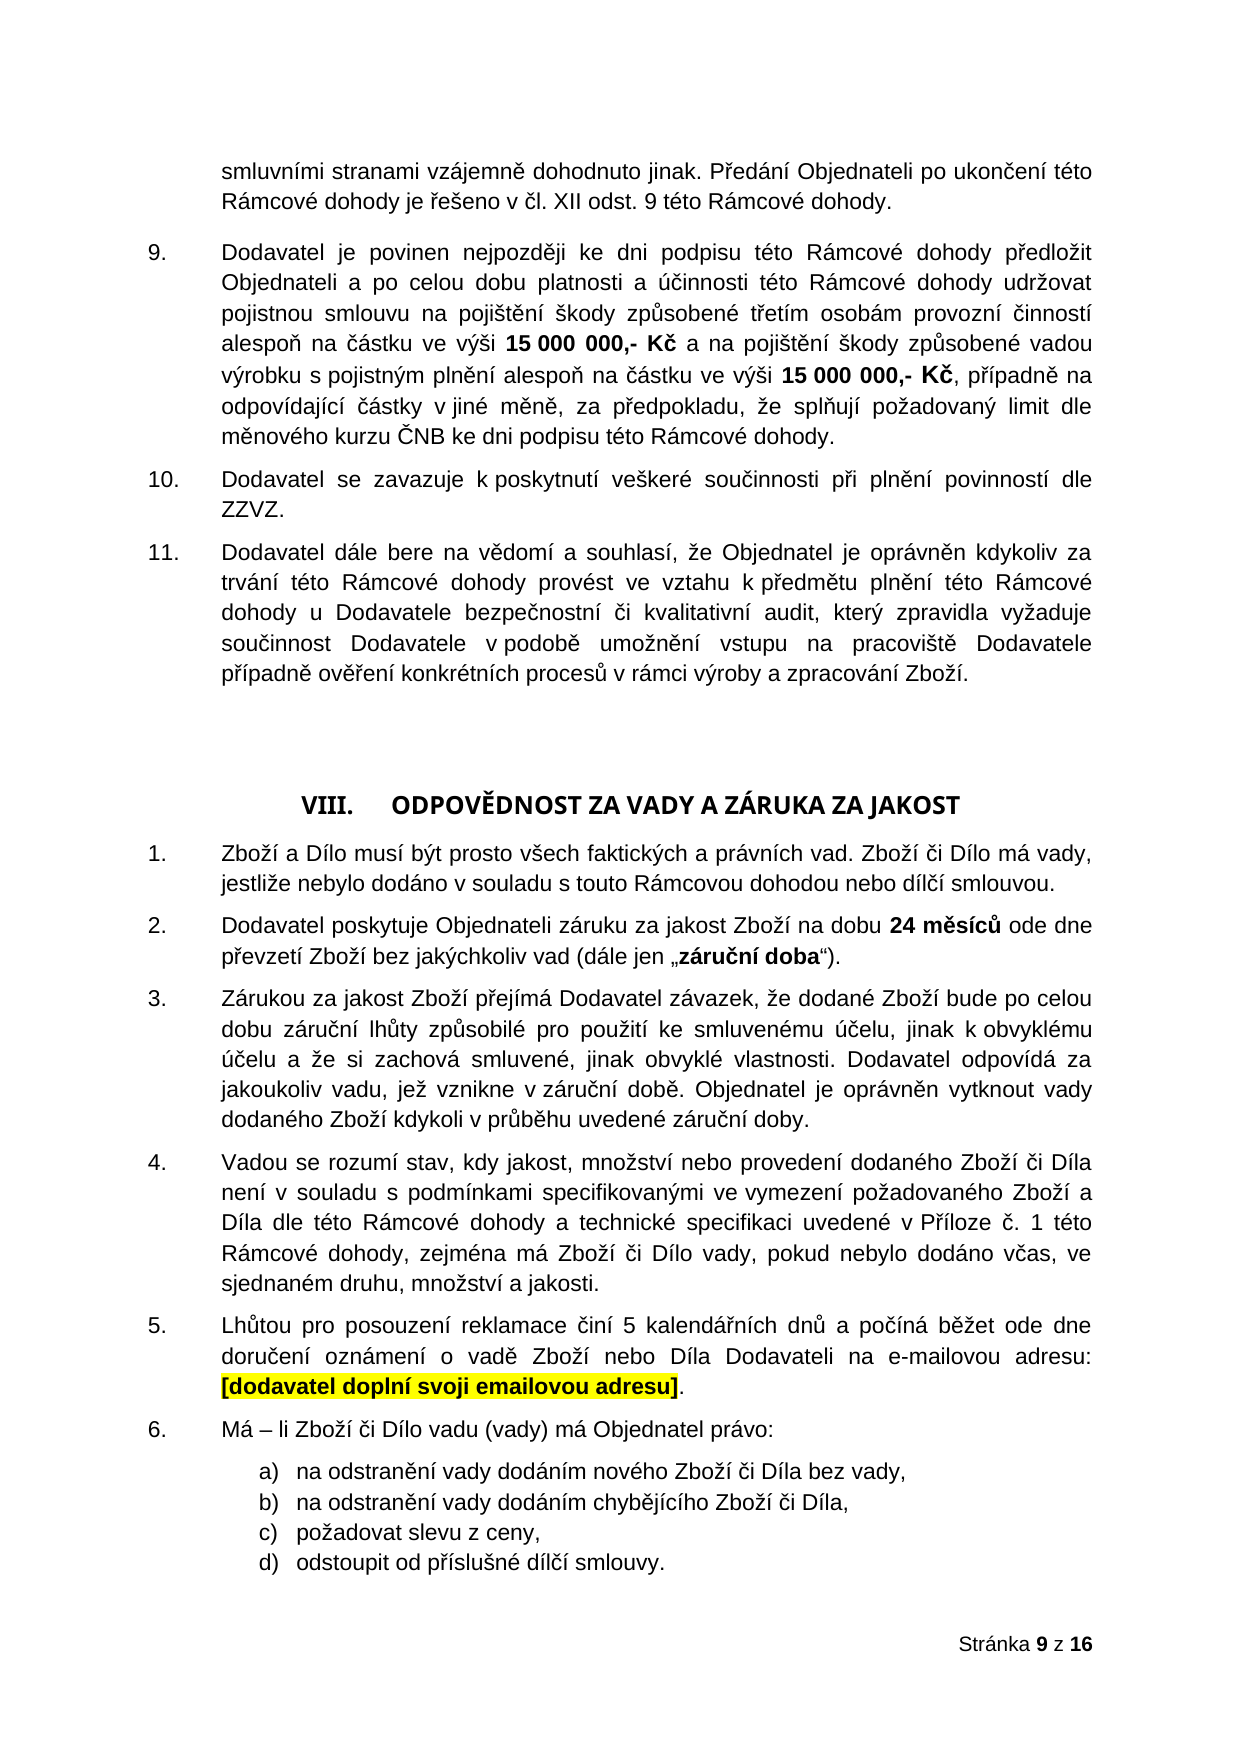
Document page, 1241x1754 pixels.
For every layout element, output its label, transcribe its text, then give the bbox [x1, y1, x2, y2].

list Dodavatel je povinen nejpozději ke dni podpisu této Rámcové dohody předložit Objednateli a po celou dobu platnosti a účinnosti této Rámcové dohody udržovat pojistnou smlouvu na pojištění škody způsobené třetím osobám provozní činností alespoň na částku ve výši 15 000 000,- Kč a na pojištění škody způsobené vadou výrobku s pojistným plnění alespoň na částku ve výši 15 000 000,- Kč, případně na odpovídající částky v jiné měně, za předpokladu, že splňují požadovaný limit dle měnového kurzu ČNB ke dni podpisu této Rámcové dohody. [148, 239, 1092, 449]
list odstoupit od příslušné dílčí smlouvy. [259, 1549, 1092, 1575]
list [148, 158, 1092, 214]
list Má – li Zboží či Dílo vadu (vady) má Objednatel právo: [148, 1416, 1092, 1442]
list požadovat slevu z ceny, [259, 1519, 1092, 1545]
list Dodavatel poskytuje Objednateli záruku za jakost Zboží na dobu 24 měsíců ode dne převzetí Zboží bez jakýchkoliv vad (dále jen „záruční doba“). [148, 912, 1092, 969]
list Lhůtou pro posouzení reklamace činí 5 kalendářních dnů a počíná běžet ode dne doručení oznámení o vadě Zboží nebo Díla Dodavateli na e-mailovou adresu: [dodavatel doplní svoji emailovou adresu]. [148, 1312, 1092, 1399]
list Dodavatel dále bere na vědomí a souhlasí, že Objednatel je oprávněn kdykoliv za trvání této Rámcové dohody provést ve vztahu k předmětu plnění této Rámcové dohody u Dodavatele bezpečnostní či kvalitativní audit, který zpravidla vyžaduje součinnost Dodavatele v podobě umožnění vstupu na pracoviště Dodavatele případně ověření konkrétních procesů v rámci výroby a zpracování Zboží. [148, 539, 1092, 686]
list na odstranění vady dodáním nového Zboží či Díla bez vady, [259, 1458, 1092, 1484]
list ODPOVĚDNOST ZA VADY A ZÁRUKA ZA JAKOST [222, 788, 1092, 822]
list na odstranění vady dodáním chybějícího Zboží či Díla, [259, 1488, 1092, 1515]
list Zboží a Dílo musí být prosto všech faktických a právních vad. Zboží či Dílo má vady, jestliže nebylo dodáno v souladu s touto Rámcovou dohodou nebo dílčí smlouvou. [148, 839, 1092, 896]
list Zárukou za jakost Zboží přejímá Dodavatel závazek, že dodané Zboží bude po celou dobu záruční lhůty způsobilé pro použití ke smluvenému účelu, jinak k obvyklému účelu a že si zachová smluvené, jinak obvyklé vlastnosti. Dodavatel odpovídá za jakoukoliv vadu, jež vznikne v záruční době. Objednatel je oprávněn vytknout vady dodaného Zboží kdykoli v průběhu uvedené záruční doby. [148, 985, 1092, 1132]
list Dodavatel se zavazuje k poskytnutí veškeré součinnosti při plnění povinností dle ZZVZ. [148, 466, 1092, 522]
list Vadou se rozumí stav, kdy jakost, množství nebo provedení dodaného Zboží či Díla není v souladu s podmínkami specifikovanými ve vymezení požadovaného Zboží a Díla dle této Rámcové dohody a technické specifikaci uvedené v Příloze č. 1 této Rámcové dohody, zejména má Zboží či Dílo vady, pokud nebylo dodáno včas, ve sjednaném druhu, množství a jakosti. [148, 1149, 1092, 1296]
